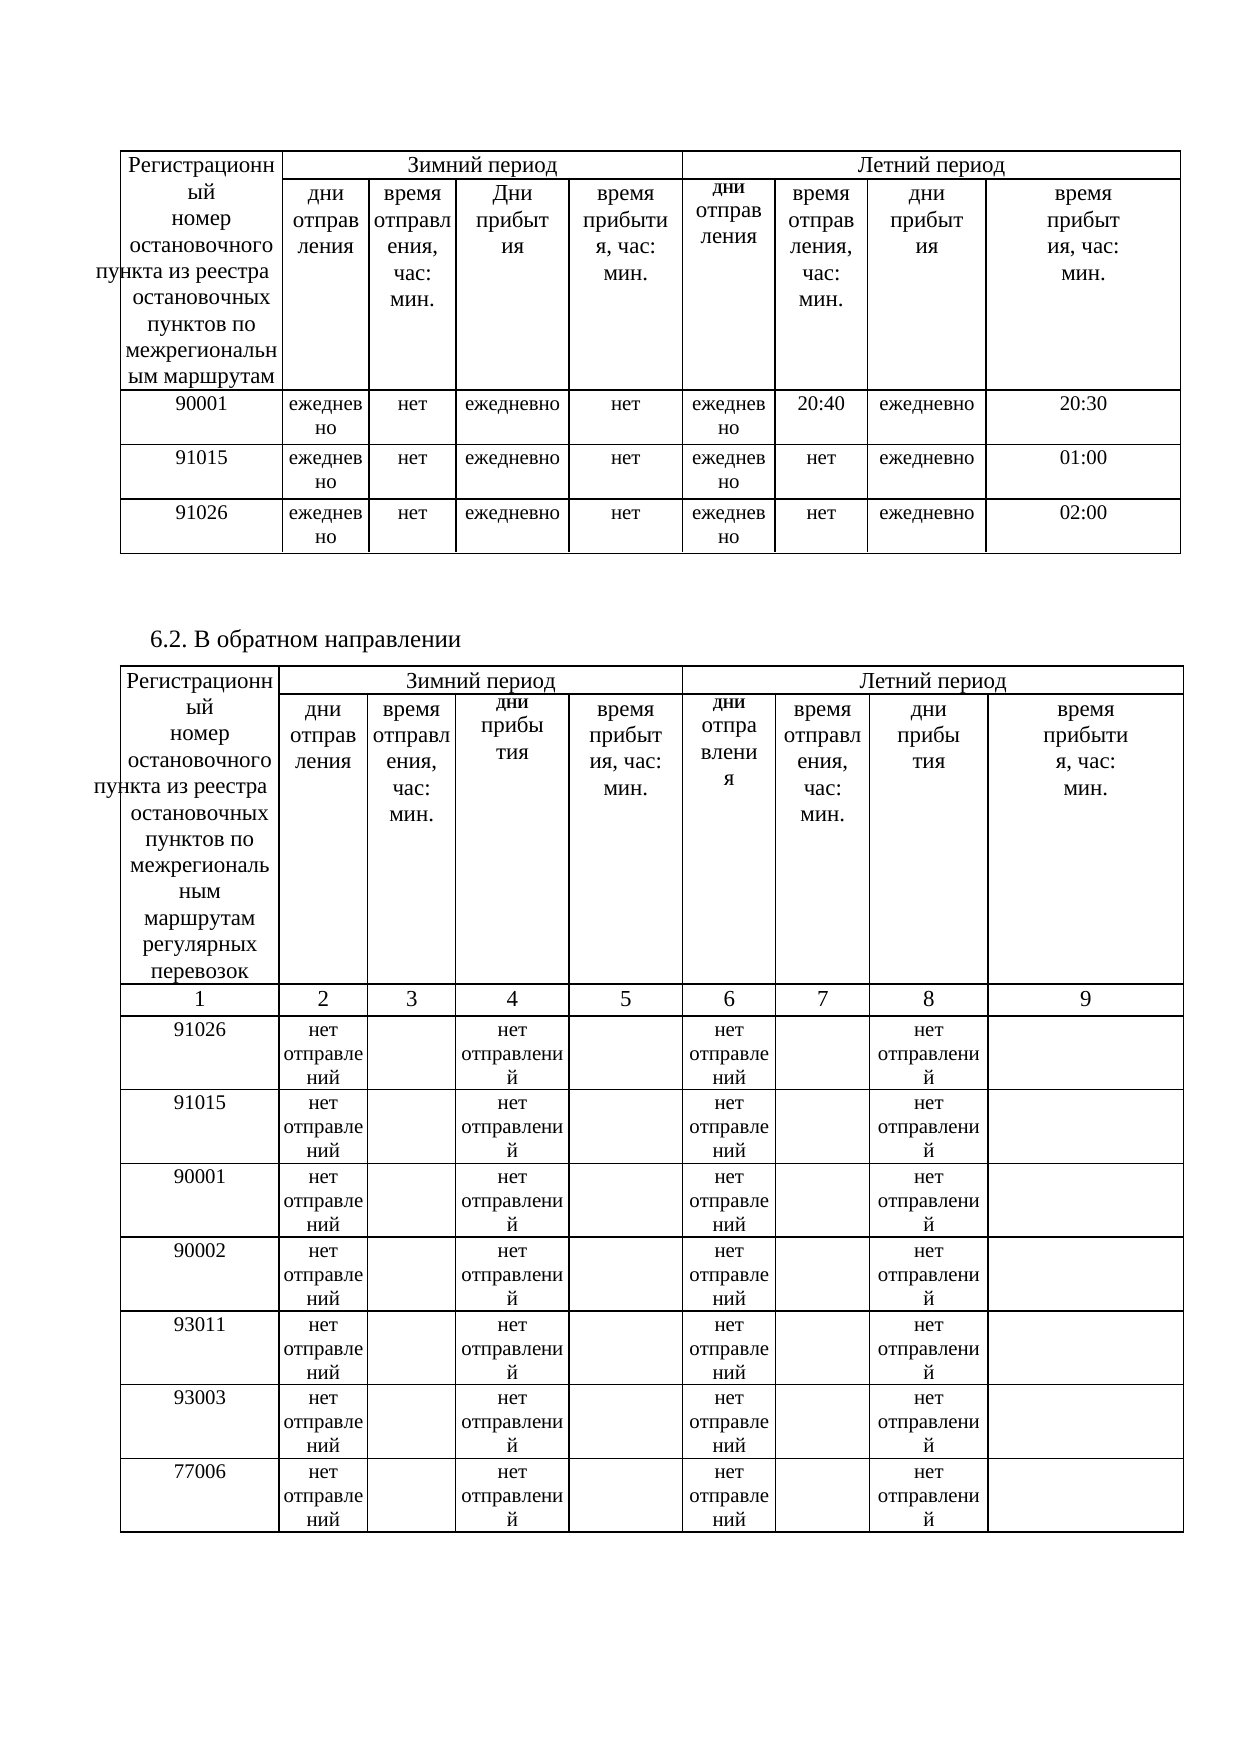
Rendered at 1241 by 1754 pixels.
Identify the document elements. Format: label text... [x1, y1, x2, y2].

table_cell [776, 1090, 869, 1162]
table_cell [776, 1164, 869, 1236]
table_cell ежедневно [868, 445, 985, 498]
table_cell [776, 1459, 869, 1531]
table_cell время отправл ения, час: мин. [368, 695, 455, 983]
table_cell время отправ ления, час: мин. [776, 180, 867, 389]
table_cell нет отправлений [456, 1312, 568, 1384]
table_cell [368, 1385, 455, 1457]
table_cell 5 [570, 985, 682, 1015]
table_cell 7 [776, 985, 869, 1015]
table_cell [989, 1312, 1183, 1384]
table_cell [989, 1017, 1183, 1089]
table_cell 01:00 [987, 445, 1180, 498]
table_header Летний период [683, 152, 1180, 178]
table_cell время прибыти я, час: мин. [570, 180, 682, 389]
table_cell 4 [456, 985, 568, 1015]
table_cell 90002 [121, 1238, 278, 1310]
table_cell [989, 1459, 1183, 1531]
table_cell нет отправлений [870, 1164, 987, 1236]
table_cell нет отправлений [683, 1238, 775, 1310]
table_cell время отправл ения, час: мин. [370, 180, 455, 389]
table_cell 20:30 [987, 391, 1180, 444]
table_cell [570, 1459, 682, 1531]
table_cell нет отправлений [683, 1090, 775, 1162]
table_cell [776, 1385, 869, 1457]
table_cell ДНИ отпра влени я [683, 695, 775, 983]
table_cell нет отправлений [456, 1385, 568, 1457]
table_cell нет отправлений [456, 1090, 568, 1162]
table_cell нет [370, 391, 455, 444]
table_cell нет [570, 500, 682, 552]
table_cell время прибыт ия, час: мин. [987, 180, 1180, 389]
table_cell 91015 [121, 1090, 278, 1162]
table_cell [368, 1459, 455, 1531]
table_cell [368, 1238, 455, 1310]
table_cell нет [370, 500, 455, 552]
table_cell нет отправлений [456, 1459, 568, 1531]
table_cell [989, 1090, 1183, 1162]
table_cell ежедневно [283, 445, 368, 498]
table_cell ежедневно [457, 500, 568, 552]
table_cell [368, 1164, 455, 1236]
table_cell 9 [989, 985, 1183, 1015]
table_cell [570, 1164, 682, 1236]
table_cell [570, 1017, 682, 1089]
table_cell нет отправлений [280, 1459, 367, 1531]
table_cell нет отправлений [280, 1312, 367, 1384]
table_cell ежедневно [683, 445, 774, 498]
table_cell 90001 [121, 391, 282, 444]
table_cell 02:00 [987, 500, 1180, 552]
table_cell [989, 1238, 1183, 1310]
table_cell ежедневно [683, 500, 774, 552]
table_cell нет отправлений [456, 1238, 568, 1310]
table_cell ежедневно [457, 391, 568, 444]
table_cell 3 [368, 985, 455, 1015]
table_cell [368, 1090, 455, 1162]
table_cell 93011 [121, 1312, 278, 1384]
table_header Регистрационный номер остановочного пункта из реестра остановочных пунктов по межрегиональным маршрутам регулярных перевозок [121, 152, 282, 389]
table_cell 90001 [121, 1164, 278, 1236]
table_cell Дни прибыт ия [457, 180, 568, 389]
table_cell нет [776, 445, 867, 498]
table_cell ежедневно [283, 500, 368, 552]
table_cell ежедневно [868, 391, 985, 444]
table_header Зимний период [280, 667, 682, 693]
table_cell дни прибы тия [870, 695, 987, 983]
table_cell нет отправлений [683, 1459, 775, 1531]
table_cell нет отправлений [456, 1017, 568, 1089]
table_cell [368, 1017, 455, 1089]
table_header Регистрационный номер остановочного пункта из реестра остановочных пунктов по межрегиональным маршрутам регулярных перевозок [121, 667, 278, 983]
table_cell 6 [683, 985, 775, 1015]
table_cell [570, 1385, 682, 1457]
table_cell 8 [870, 985, 987, 1015]
table_cell время отправл ения, час: мин. [776, 695, 869, 983]
table_cell 77006 [121, 1459, 278, 1531]
table_cell [570, 1238, 682, 1310]
table_cell нет отправлений [870, 1090, 987, 1162]
table_cell нет отправлений [683, 1164, 775, 1236]
table_cell ДНИ прибы тия [456, 695, 568, 983]
table_cell нет [776, 500, 867, 552]
table_cell нет отправлений [870, 1312, 987, 1384]
table_cell дни отправ ления [280, 695, 367, 983]
table_cell нет [570, 391, 682, 444]
table_cell нет отправлений [280, 1164, 367, 1236]
table_cell нет [370, 445, 455, 498]
table_cell ДНИ отправ ления [683, 180, 774, 389]
table_cell 91026 [121, 500, 282, 552]
table_cell дни прибыт ия [868, 180, 985, 389]
table_cell время прибыт ия, час: мин. [570, 695, 682, 983]
table_cell ежедневно [457, 445, 568, 498]
table_cell нет отправлений [456, 1164, 568, 1236]
table_cell нет [570, 445, 682, 498]
table_cell нет отправлений [280, 1238, 367, 1310]
table_cell 20:40 [776, 391, 867, 444]
table_cell дни отправ ления [283, 180, 368, 389]
table_cell нет отправлений [870, 1459, 987, 1531]
table_cell нет отправлений [280, 1017, 367, 1089]
table_cell [368, 1312, 455, 1384]
table_cell [570, 1312, 682, 1384]
table_cell нет отправлений [870, 1238, 987, 1310]
table_cell [776, 1312, 869, 1384]
table_cell нет отправлений [280, 1090, 367, 1162]
table_cell 2 [280, 985, 367, 1015]
table_cell [989, 1164, 1183, 1236]
table_cell 91015 [121, 445, 282, 498]
text 6.2. В обратном направлении [150, 624, 1090, 653]
table_cell ежедневно [283, 391, 368, 444]
table_cell нет отправлений [683, 1385, 775, 1457]
table_cell нет отправлений [683, 1312, 775, 1384]
table_cell [776, 1017, 869, 1089]
table_cell ежедневно [683, 391, 774, 444]
table_cell [776, 1238, 869, 1310]
table_cell 93003 [121, 1385, 278, 1457]
table_cell нет отправлений [870, 1017, 987, 1089]
table_cell 1 [121, 985, 278, 1015]
table_cell время прибыти я, час: мин. [989, 695, 1183, 983]
table_cell [570, 1090, 682, 1162]
table_cell нет отправлений [683, 1017, 775, 1089]
table_header Летний период [683, 667, 1183, 693]
table_cell нет отправлений [280, 1385, 367, 1457]
table_cell нет отправлений [870, 1385, 987, 1457]
table_cell ежедневно [868, 500, 985, 552]
table_header Зимний период [283, 152, 682, 178]
table_cell 91026 [121, 1017, 278, 1089]
table_cell [989, 1385, 1183, 1457]
